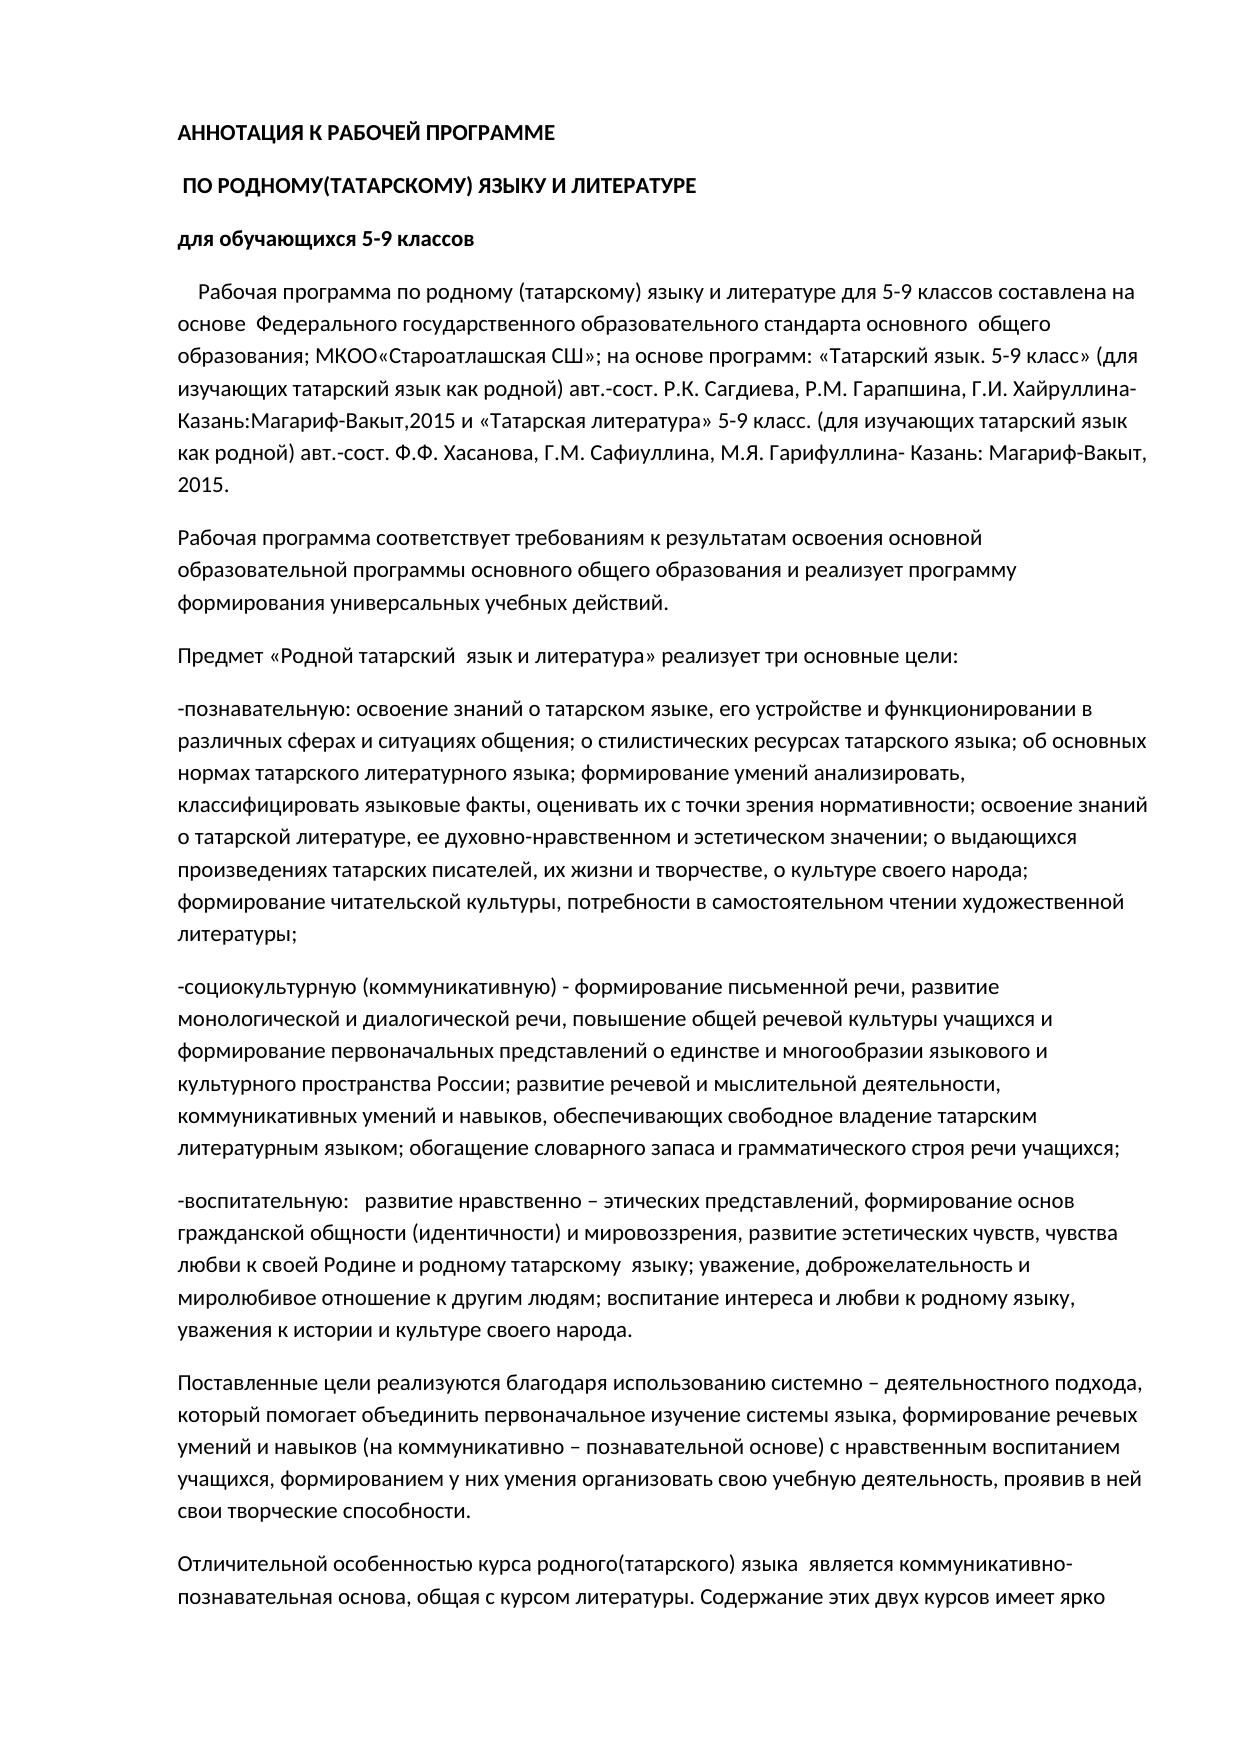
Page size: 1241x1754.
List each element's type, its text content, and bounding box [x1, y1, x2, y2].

text -социокультурную (коммуникативную) - формирование письменной речи, развитие монологической и диалогической речи, повышение общей речевой культуры учащихся и формирование первоначальных представлений о единстве и многообразии языкового и культурного пространства России; развитие речевой и мыслительной деятельности, коммуникативных умений и навыков, обеспечивающих свободное владение татарским литературным языком; обогащение словарного запаса и грамматического строя речи учащихся; [177, 972, 1152, 1161]
text ПО РОДНОМУ(ТАТАРСКОМУ) ЯЗЫКУ И ЛИТЕРАТУРЕ [177, 171, 1152, 199]
text Поставленные цели реализуются благодаря использованию системно – деятельностного подхода, который помогает объединить первоначальное изучение системы языка, формирование речевых умений и навыков (на коммуникативно – познавательной основе) с нравственным воспитанием учащихся, формированием у них умения организовать свою учебную деятельность, проявив в ней свои творческие способности. [177, 1368, 1152, 1524]
text Рабочая программа по родному (татарскому) языку и литературе для 5-9 классов составлена на основе Федерального государственного образовательного стандарта основного общего образования; МКОО«Староатлашская СШ»; на основе программ: «Татарский язык. 5-9 класс» (для изучающих татарский язык как родной) авт.-сост. Р.К. Сагдиева, Р.М. Гарапшина, Г.И. Хайруллина-Казань:Магариф-Вакыт,2015 и «Татарская литература» 5-9 класс. (для изучающих татарский язык как родной) авт.-сост. Ф.Ф. Хасанова, Г.М. Сафиуллина, М.Я. Гарифуллина- Казань: Магариф-Вакыт, 2015. [177, 277, 1152, 498]
text -воспитательную: развитие нравственно – этических представлений, формирование основ гражданской общности (идентичности) и мировоззрения, развитие эстетических чувств, чувства любви к своей Родине и родному татарскому языку; уважение, доброжелательность и миролюбивое отношение к другим людям; воспитание интереса и любви к родному языку, уважения к истории и культуре своего народа. [177, 1186, 1152, 1343]
text для обучающихся 5-9 классов [177, 224, 1152, 252]
text АННОТАЦИЯ К РАБОЧЕЙ ПРОГРАММЕ [177, 118, 1152, 146]
text -познавательную: освоение знаний о татарском языке, его устройстве и функционировании в различных сферах и ситуациях общения; о стилистических ресурсах татарского языка; об основных нормах татарского литературного языка; формирование умений анализировать, классифицировать языковые факты, оценивать их с точки зрения нормативности; освоение знаний о татарской литературе, ее духовно-нравственном и эстетическом значении; о выдающихся произведениях татарских писателей, их жизни и творчестве, о культуре своего народа; формирование читательской культуры, потребности в самостоятельном чтении художественной литературы; [177, 694, 1152, 947]
text Предмет «Родной татарский язык и литература» реализует три основные цели: [177, 641, 1152, 669]
text Рабочая программа соответствует требованиям к результатам освоения основной образовательной программы основного общего образования и реализует программу формирования универсальных учебных действий. [177, 523, 1152, 616]
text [177, 1549, 1152, 1610]
